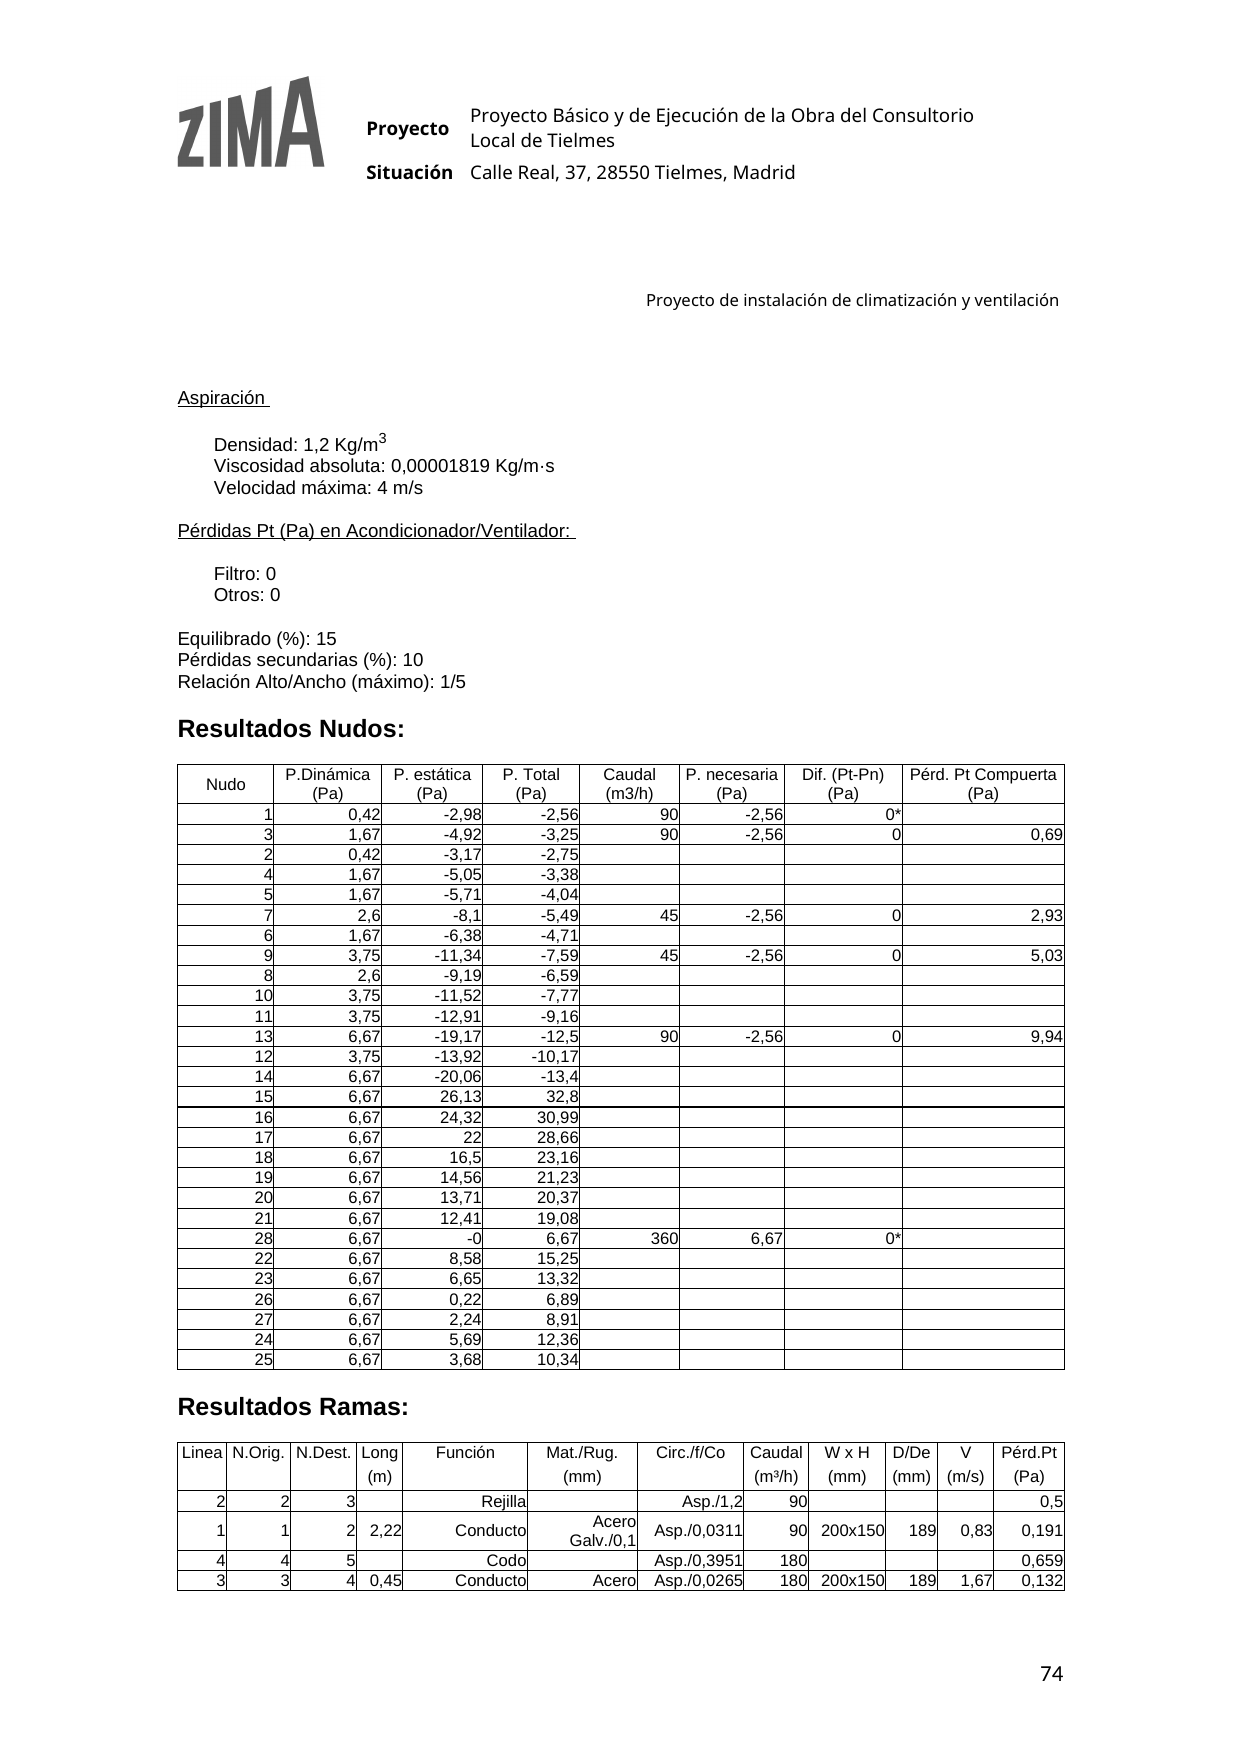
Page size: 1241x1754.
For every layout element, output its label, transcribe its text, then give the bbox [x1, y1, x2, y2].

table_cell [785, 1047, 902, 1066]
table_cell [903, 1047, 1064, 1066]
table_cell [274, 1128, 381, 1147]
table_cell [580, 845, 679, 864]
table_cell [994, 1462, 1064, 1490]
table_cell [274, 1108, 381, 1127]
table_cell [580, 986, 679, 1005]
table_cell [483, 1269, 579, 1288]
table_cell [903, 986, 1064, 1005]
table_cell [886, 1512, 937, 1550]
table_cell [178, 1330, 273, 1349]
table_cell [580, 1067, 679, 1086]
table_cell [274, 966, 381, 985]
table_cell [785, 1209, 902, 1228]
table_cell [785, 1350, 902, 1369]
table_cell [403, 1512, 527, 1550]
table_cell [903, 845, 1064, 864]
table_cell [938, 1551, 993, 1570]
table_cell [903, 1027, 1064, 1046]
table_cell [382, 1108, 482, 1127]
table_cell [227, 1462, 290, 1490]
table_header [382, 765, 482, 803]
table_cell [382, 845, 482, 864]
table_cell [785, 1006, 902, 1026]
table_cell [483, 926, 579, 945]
text Densidad: 1,2 Kg/m3 [177, 430, 1063, 455]
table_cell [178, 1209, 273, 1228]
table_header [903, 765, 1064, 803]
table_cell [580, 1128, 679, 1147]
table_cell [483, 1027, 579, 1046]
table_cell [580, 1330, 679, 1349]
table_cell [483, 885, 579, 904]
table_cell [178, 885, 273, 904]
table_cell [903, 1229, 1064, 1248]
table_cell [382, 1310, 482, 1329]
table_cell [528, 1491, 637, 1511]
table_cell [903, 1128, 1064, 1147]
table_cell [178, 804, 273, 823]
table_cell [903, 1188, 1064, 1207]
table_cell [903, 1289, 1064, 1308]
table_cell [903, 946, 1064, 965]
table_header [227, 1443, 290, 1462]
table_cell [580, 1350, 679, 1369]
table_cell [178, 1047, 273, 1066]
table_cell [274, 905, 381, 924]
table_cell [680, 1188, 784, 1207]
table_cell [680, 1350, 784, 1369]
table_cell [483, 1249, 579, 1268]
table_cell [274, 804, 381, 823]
text Viscosidad absoluta: 0,00001819 Kg/m·s [177, 455, 1063, 476]
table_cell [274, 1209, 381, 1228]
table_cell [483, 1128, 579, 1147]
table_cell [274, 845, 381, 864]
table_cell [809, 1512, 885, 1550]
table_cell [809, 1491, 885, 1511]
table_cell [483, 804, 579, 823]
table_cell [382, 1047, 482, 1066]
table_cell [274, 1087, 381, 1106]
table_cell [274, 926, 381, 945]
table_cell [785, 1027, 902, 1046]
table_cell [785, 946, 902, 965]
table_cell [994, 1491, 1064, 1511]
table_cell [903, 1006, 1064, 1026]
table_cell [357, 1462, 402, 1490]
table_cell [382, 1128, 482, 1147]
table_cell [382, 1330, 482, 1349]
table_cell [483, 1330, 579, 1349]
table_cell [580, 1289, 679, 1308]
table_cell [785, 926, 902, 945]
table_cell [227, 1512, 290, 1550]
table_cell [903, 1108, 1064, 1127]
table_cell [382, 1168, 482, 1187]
text Resultados Nudos: [177, 714, 1063, 742]
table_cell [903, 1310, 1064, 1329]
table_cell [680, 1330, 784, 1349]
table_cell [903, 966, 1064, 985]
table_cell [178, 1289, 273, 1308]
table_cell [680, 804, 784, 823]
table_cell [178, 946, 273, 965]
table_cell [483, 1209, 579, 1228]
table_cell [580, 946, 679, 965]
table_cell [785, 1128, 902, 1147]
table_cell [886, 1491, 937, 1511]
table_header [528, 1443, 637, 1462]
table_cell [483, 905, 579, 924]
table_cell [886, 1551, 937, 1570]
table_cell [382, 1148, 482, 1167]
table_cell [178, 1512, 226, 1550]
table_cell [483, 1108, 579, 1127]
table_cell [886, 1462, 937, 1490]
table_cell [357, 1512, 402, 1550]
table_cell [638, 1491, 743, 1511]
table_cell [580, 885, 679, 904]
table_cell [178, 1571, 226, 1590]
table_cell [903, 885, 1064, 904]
text Aspiración [177, 387, 1063, 408]
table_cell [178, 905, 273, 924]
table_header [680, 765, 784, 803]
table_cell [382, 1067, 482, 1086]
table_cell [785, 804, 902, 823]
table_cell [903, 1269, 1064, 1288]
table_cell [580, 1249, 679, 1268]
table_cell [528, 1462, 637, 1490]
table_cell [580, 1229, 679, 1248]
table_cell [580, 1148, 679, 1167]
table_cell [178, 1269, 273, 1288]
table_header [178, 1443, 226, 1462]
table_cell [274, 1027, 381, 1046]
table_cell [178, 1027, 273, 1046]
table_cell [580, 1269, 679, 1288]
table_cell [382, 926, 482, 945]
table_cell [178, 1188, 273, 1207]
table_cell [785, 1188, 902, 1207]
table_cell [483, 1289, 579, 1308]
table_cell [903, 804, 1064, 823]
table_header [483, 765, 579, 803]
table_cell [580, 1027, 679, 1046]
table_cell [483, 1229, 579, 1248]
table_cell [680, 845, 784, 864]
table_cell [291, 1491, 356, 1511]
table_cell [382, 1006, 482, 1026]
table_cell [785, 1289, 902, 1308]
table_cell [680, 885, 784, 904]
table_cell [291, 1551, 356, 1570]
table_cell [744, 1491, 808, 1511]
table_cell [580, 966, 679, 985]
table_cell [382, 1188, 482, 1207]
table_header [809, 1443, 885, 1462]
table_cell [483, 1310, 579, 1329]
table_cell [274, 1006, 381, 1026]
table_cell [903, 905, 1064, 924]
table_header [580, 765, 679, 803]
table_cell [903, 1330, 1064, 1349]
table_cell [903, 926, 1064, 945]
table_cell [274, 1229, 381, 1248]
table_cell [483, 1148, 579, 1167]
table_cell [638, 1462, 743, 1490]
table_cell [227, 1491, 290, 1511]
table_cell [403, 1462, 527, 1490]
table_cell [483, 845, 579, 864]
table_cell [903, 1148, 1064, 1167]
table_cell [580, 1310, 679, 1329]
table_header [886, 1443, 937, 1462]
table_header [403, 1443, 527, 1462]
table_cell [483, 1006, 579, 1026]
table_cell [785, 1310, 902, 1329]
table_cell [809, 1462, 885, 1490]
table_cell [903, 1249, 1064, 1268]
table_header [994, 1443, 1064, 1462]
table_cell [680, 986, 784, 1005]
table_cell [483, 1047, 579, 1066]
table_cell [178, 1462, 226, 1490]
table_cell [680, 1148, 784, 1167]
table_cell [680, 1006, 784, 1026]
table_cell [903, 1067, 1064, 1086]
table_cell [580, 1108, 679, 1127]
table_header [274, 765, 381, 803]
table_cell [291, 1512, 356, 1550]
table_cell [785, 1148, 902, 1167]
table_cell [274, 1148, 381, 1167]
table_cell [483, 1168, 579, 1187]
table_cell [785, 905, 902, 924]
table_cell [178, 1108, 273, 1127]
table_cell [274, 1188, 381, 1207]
picture [177, 76, 325, 169]
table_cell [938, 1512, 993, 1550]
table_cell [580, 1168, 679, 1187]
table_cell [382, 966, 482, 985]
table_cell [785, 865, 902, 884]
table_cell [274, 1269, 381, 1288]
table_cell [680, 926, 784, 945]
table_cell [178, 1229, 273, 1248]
text Filtro: 0 [177, 563, 1063, 584]
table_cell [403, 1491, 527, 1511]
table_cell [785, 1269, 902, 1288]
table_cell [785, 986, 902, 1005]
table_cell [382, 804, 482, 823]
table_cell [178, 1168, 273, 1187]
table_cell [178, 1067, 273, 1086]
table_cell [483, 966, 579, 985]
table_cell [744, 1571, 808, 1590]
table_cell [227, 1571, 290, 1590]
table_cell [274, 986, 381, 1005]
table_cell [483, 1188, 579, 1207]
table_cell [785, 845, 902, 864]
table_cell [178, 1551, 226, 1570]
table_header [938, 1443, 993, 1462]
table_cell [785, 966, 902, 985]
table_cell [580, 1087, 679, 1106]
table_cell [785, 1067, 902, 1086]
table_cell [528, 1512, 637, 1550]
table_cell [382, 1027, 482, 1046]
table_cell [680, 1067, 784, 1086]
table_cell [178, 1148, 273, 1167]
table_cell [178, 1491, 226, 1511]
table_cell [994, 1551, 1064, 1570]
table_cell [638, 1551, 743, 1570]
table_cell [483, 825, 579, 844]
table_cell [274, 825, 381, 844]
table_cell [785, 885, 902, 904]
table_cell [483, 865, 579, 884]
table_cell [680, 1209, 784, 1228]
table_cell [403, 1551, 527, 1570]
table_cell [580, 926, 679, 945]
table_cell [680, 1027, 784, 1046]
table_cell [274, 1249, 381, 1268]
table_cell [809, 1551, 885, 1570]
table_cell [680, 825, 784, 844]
text Pérdidas Pt (Pa) en Acondicionador/Ventilador: [177, 519, 1063, 541]
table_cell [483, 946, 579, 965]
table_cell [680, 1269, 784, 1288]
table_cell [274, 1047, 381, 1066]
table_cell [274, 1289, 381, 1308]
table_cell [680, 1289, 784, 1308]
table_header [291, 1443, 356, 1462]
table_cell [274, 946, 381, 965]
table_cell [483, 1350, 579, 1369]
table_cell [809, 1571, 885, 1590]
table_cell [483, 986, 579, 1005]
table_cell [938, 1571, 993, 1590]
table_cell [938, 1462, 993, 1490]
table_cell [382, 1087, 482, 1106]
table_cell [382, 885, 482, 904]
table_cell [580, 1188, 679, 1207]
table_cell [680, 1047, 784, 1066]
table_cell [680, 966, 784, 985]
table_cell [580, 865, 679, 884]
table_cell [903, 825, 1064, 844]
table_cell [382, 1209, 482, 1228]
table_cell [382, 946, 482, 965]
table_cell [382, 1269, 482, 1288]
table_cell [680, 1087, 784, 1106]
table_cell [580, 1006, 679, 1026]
text Pérdidas secundarias (%): 10 [177, 649, 1063, 671]
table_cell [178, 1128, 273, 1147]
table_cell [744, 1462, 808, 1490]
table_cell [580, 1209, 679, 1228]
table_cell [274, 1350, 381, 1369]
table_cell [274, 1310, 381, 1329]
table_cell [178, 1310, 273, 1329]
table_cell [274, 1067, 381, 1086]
text Velocidad máxima: 4 m/s [177, 476, 1063, 498]
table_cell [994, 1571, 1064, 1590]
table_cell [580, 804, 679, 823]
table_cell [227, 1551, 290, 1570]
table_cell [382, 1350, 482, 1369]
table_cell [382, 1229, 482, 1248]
text Relación Alto/Ancho (máximo): 1/5 [177, 671, 1063, 692]
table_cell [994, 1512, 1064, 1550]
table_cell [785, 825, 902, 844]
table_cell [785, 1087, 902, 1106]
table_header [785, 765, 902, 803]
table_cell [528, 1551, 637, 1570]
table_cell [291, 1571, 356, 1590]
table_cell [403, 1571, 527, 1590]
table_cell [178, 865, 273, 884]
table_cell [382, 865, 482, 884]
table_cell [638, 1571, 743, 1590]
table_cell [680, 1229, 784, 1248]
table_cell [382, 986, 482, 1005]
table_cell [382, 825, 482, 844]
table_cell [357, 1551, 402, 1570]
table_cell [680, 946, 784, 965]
text Equilibrado (%): 15 [177, 627, 1063, 649]
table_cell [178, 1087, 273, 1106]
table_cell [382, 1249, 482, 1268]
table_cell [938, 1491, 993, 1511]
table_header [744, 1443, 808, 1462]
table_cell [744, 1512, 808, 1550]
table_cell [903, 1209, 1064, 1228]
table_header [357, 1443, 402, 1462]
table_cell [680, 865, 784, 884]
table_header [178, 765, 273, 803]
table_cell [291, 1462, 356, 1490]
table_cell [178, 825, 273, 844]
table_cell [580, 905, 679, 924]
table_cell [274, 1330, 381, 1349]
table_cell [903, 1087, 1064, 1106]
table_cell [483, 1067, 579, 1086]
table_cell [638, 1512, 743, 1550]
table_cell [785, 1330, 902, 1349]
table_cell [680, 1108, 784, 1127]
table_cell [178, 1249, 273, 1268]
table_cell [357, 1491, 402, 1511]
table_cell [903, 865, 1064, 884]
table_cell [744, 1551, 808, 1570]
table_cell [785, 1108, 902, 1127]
text Resultados Ramas: [177, 1392, 1063, 1421]
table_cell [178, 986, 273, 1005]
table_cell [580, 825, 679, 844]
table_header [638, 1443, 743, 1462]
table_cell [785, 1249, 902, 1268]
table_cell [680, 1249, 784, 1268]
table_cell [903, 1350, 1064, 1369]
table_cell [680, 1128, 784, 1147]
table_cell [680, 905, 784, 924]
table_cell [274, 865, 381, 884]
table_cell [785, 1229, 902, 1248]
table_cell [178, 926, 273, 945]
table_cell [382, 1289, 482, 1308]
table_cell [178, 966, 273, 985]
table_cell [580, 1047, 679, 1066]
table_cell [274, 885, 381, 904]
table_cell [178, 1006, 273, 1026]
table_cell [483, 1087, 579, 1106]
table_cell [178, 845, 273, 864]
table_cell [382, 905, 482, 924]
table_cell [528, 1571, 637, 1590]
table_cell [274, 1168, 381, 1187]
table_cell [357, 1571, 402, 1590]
text Otros: 0 [177, 584, 1063, 606]
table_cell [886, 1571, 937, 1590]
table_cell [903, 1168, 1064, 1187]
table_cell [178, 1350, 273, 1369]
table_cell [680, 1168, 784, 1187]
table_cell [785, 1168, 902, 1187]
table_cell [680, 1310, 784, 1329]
